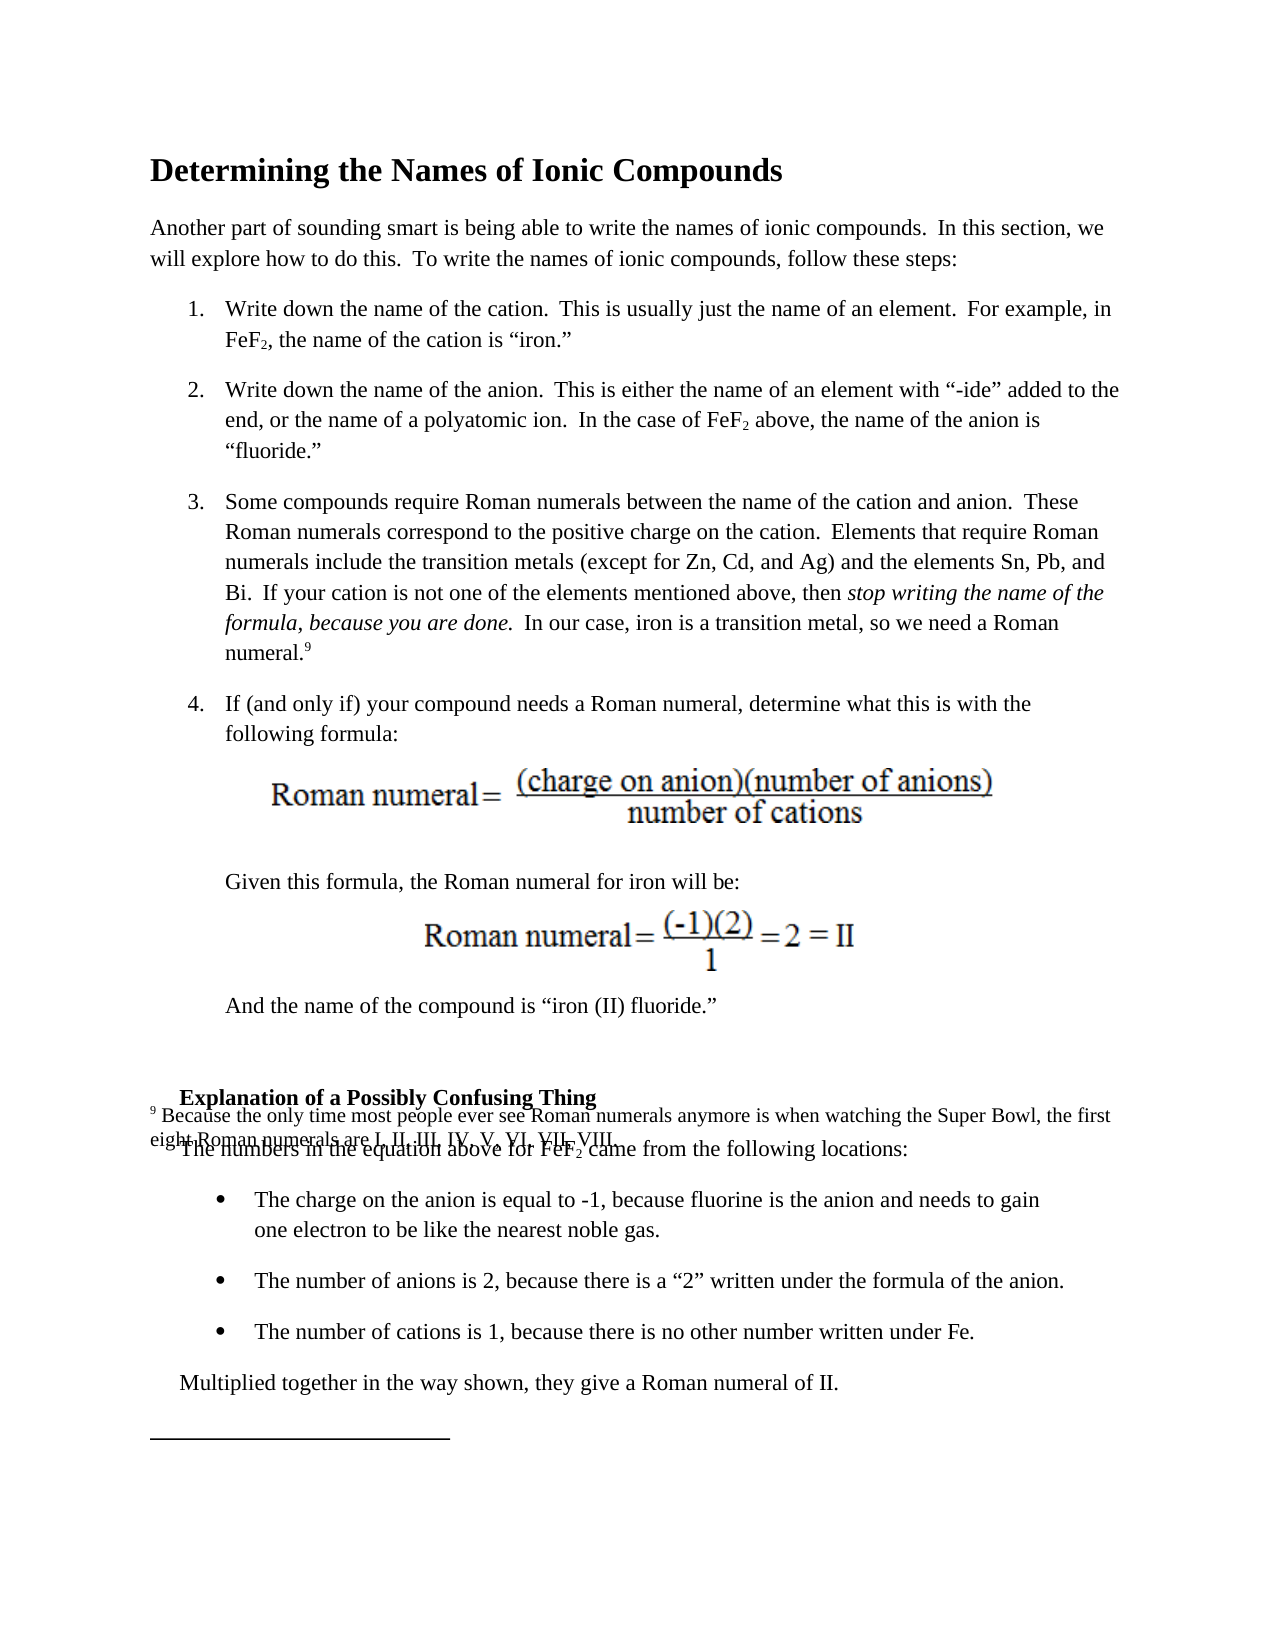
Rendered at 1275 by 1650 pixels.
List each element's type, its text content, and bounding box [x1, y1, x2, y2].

text Another part of sounding smart is being able to write the names of ionic compounds. In this section, we will explore how to do this. To write the names of ionic compounds, follow these steps: [150, 214, 1133, 271]
text 9 Because the only time most people ever see Roman numerals anymore is when watching the Super Bowl, the first eight Roman numerals are I, II, III, IV, V, VI, VII, VIII. [150, 1103, 1139, 1151]
list If (and only if) your compound needs a Roman numeral, determine what this is with the following formula: [187, 690, 1031, 747]
text And the name of the compound is “iron (II) fluoride.” [225, 931, 1139, 1019]
subtitle Determining the Names of Ionic Compounds [150, 150, 1139, 188]
list Some compounds require Roman numerals between the name of the cation and anion. These Roman numerals correspond to the positive charge on the cation. Elements that require Roman numerals include the transition metals (except for Zn, Cd, and Ag) and the elements Sn, Pb, and Bi. If your cation is not one of the elements mentioned above, then stop writing the name of the formula, because you are done. In our case, iron is a transition metal, so we need a Roman numeral.9 [187, 488, 1106, 665]
picture [424, 910, 854, 971]
list Write down the name of the anion. This is either the name of an element with “-ide” added to the end, or the name of a polyatomic ion. In the case of FeF2 above, the name of the anion is [187, 376, 1121, 433]
text Given this formula, the Roman numeral for iron will be: [225, 868, 1139, 894]
picture [271, 768, 993, 823]
list Write down the name of the cation. This is usually just the name of an element. For example, in FeF2, the name of the cation is “iron.” [187, 295, 1114, 352]
text “fluoride.” [225, 437, 1139, 463]
